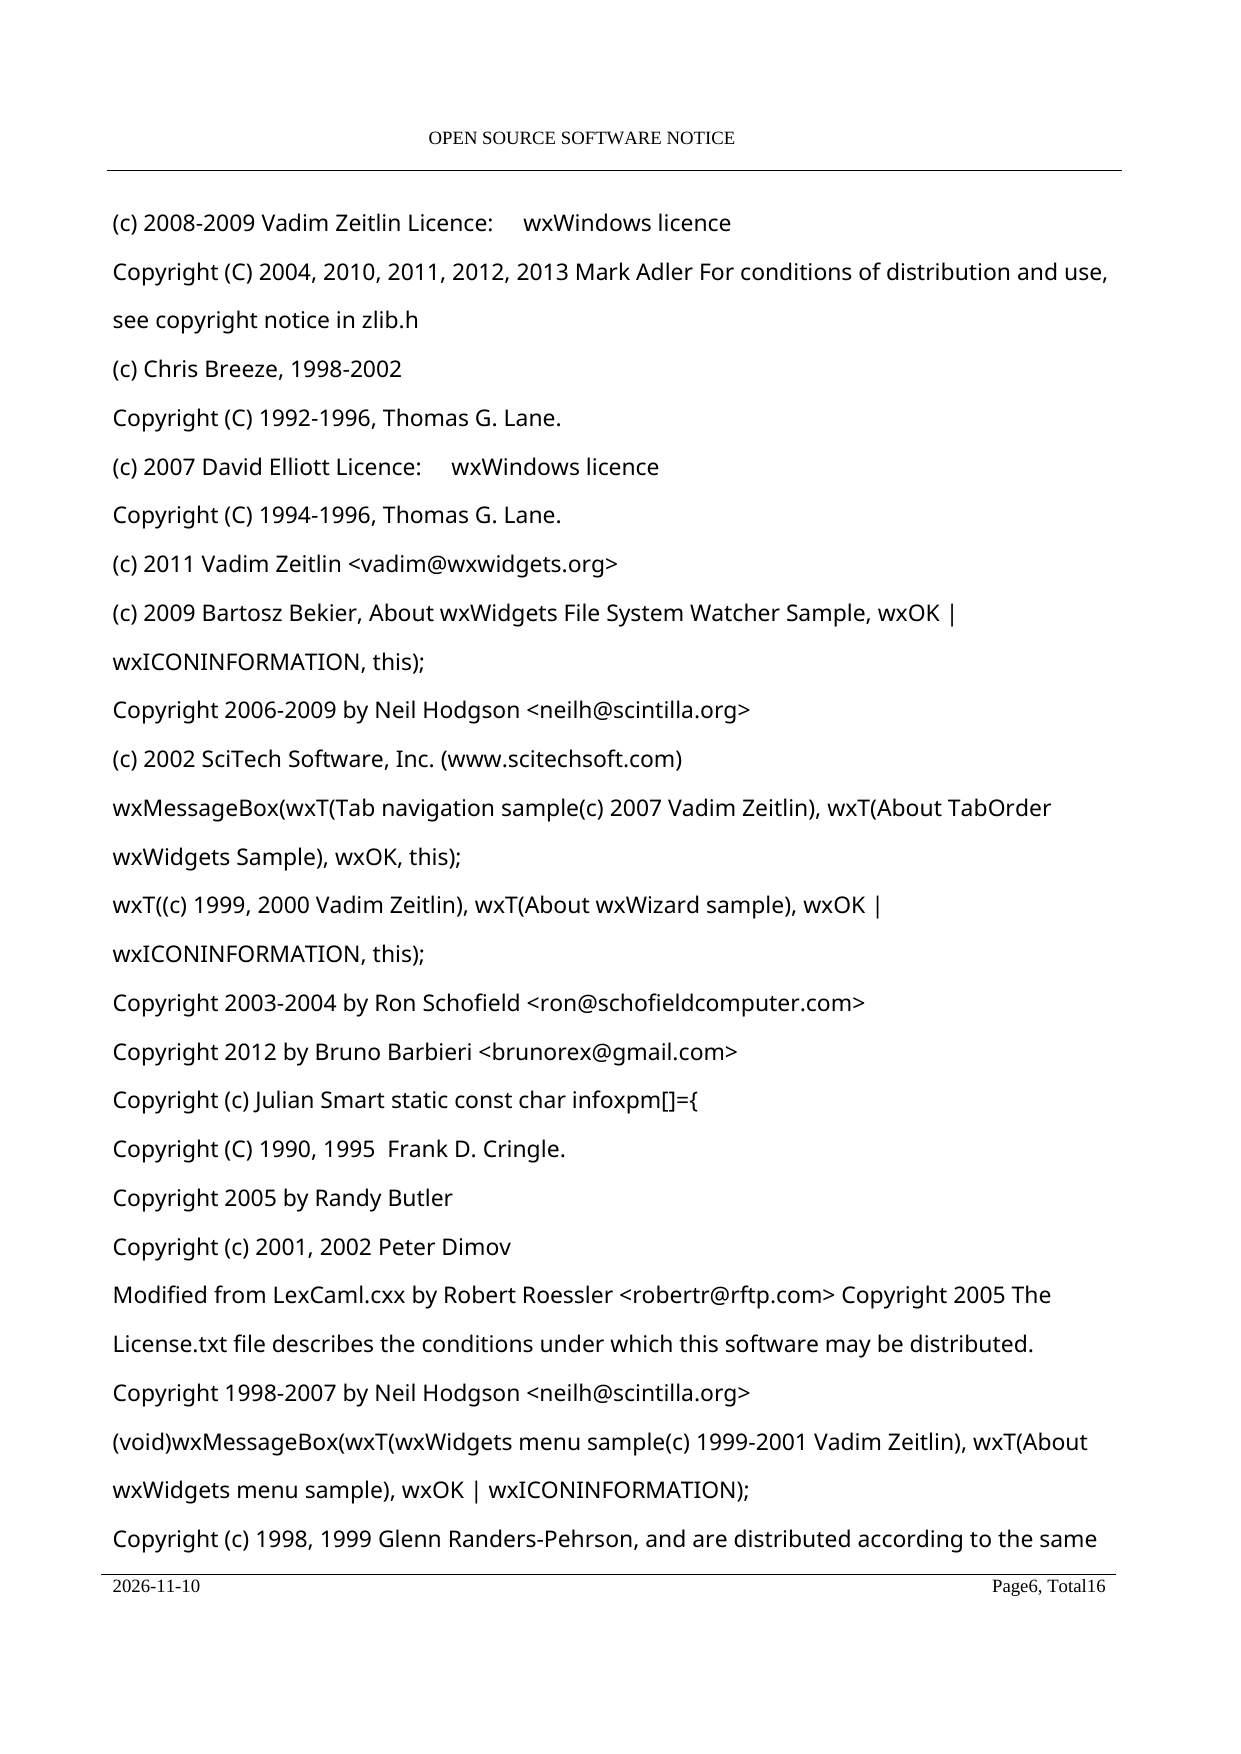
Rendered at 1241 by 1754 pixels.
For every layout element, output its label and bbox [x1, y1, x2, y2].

text [112, 206, 1128, 1555]
